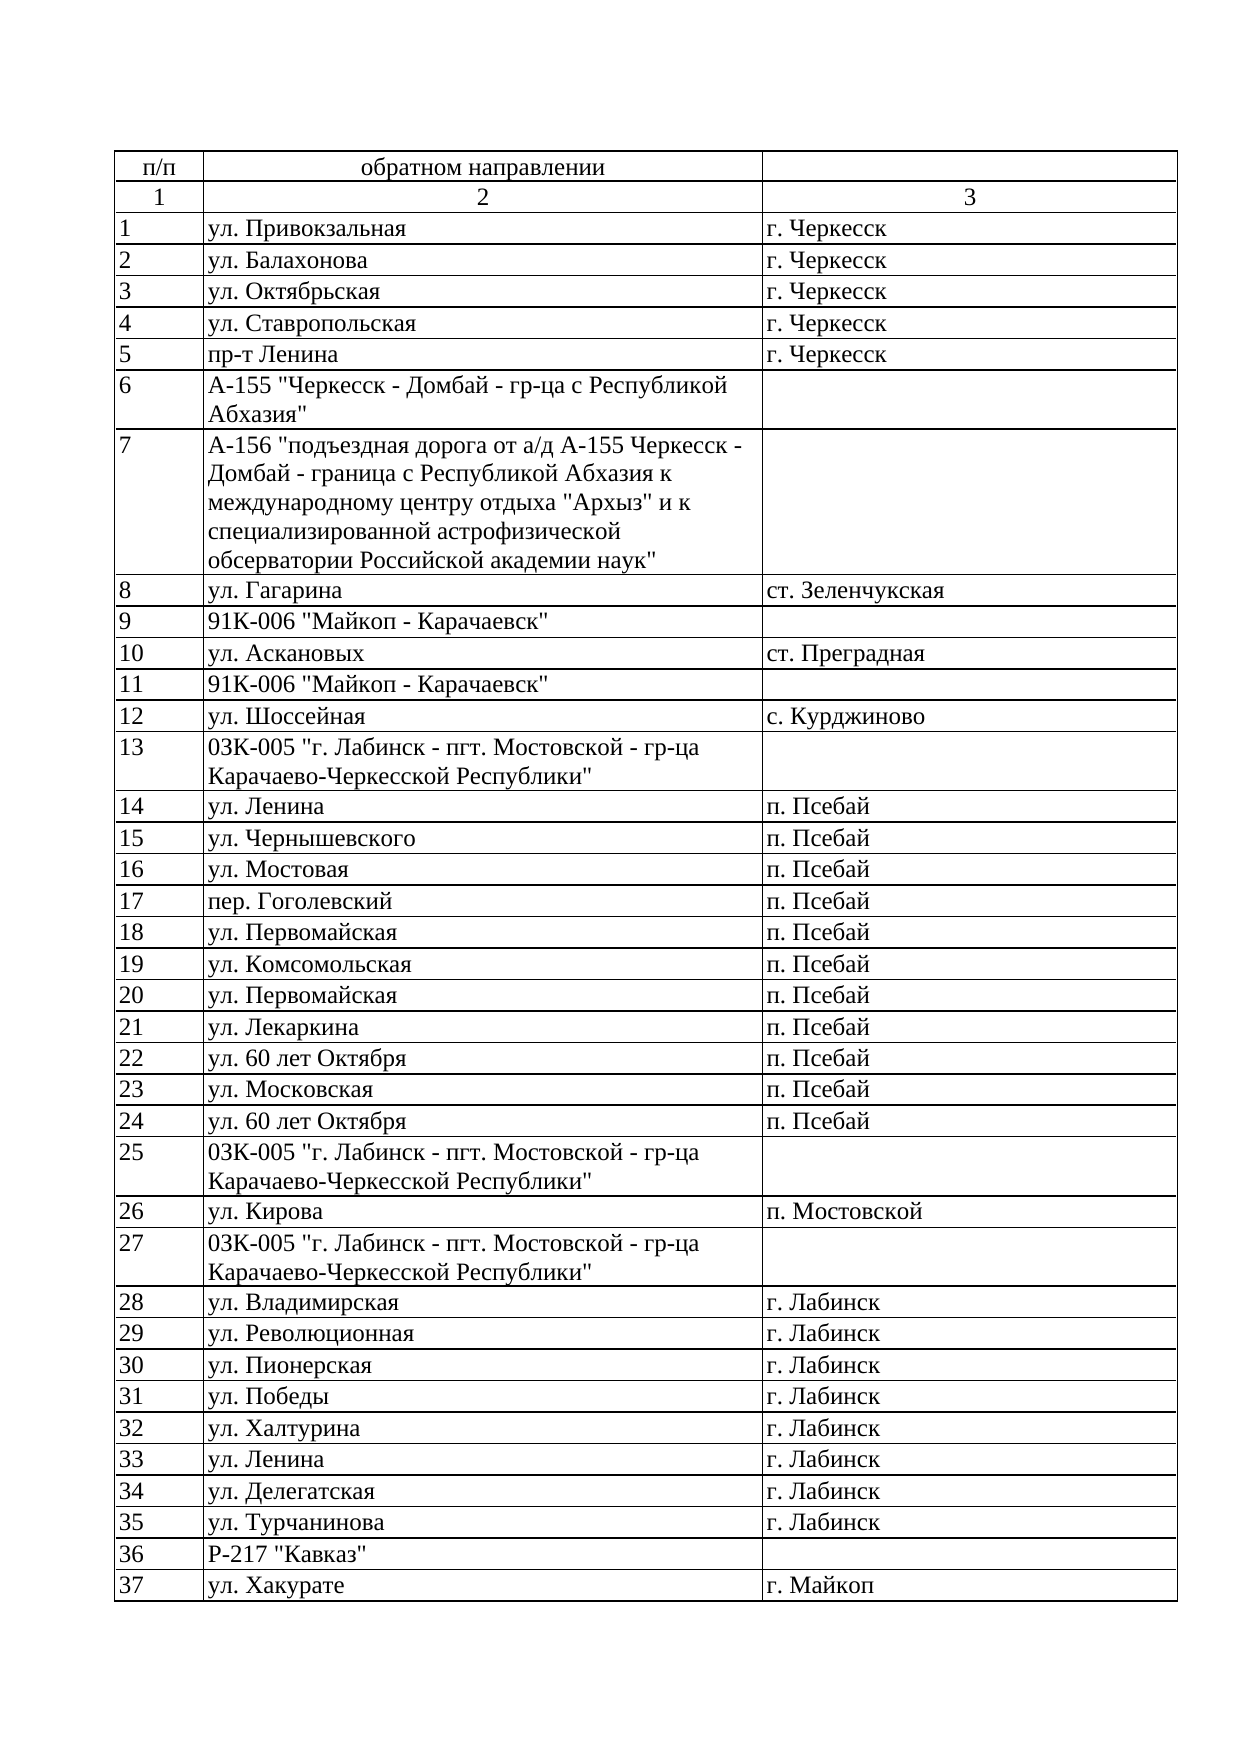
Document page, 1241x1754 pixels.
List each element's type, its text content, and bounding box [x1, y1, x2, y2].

table_cell 10 [115, 638, 203, 668]
table_cell 4 [115, 307, 203, 338]
table_cell 27 [115, 1228, 203, 1285]
table_cell с. Курджиново [763, 699, 1177, 731]
table_cell 29 [115, 1318, 203, 1348]
table_cell г. Черкесск [763, 306, 1177, 338]
table_cell п. Мостовской [763, 1195, 1177, 1226]
table_cell 31 [115, 1381, 203, 1411]
table_cell п. Псебай [763, 916, 1177, 947]
table_cell 7 [115, 429, 203, 573]
table_cell ул. Московская [204, 1075, 762, 1104]
table_cell 2 [115, 244, 203, 275]
table_cell [763, 1136, 1177, 1195]
table_cell ул. Победы [204, 1381, 762, 1411]
table_cell п. Псебай [763, 1104, 1177, 1136]
table_cell ул. Владимирская [204, 1287, 762, 1317]
table_cell ул. 60 лет Октября [204, 1106, 762, 1136]
table_cell г. Лабинск [763, 1285, 1177, 1317]
table_cell 22 [115, 1043, 203, 1073]
table_cell [763, 428, 1177, 573]
table_cell ул. Ленина [204, 791, 762, 821]
table_cell г. Лабинск [763, 1317, 1177, 1348]
table_cell 1 [115, 181, 203, 212]
table_cell 26 [115, 1196, 203, 1226]
table_cell 3 [115, 276, 203, 306]
table_cell ул. Первомайская [204, 980, 762, 1010]
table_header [204, 152, 762, 180]
table_cell [763, 605, 1177, 636]
table_cell 25 [115, 1137, 203, 1195]
table_cell п. Псебай [763, 1010, 1177, 1041]
table_cell [763, 1226, 1177, 1285]
table_cell ул. Ставропольская [204, 308, 762, 338]
table_cell г. Черкесск [763, 243, 1177, 275]
table_cell г. Лабинск [763, 1348, 1177, 1380]
table_cell ул. Пионерская [204, 1350, 762, 1380]
table_cell [763, 668, 1177, 699]
table_cell г. Черкесск [763, 212, 1177, 243]
table_cell п. Псебай [763, 1041, 1177, 1073]
table_cell 11 [115, 669, 203, 699]
table_cell 91К-006 "Майкоп - Карачаевск" [204, 607, 762, 636]
table_cell г. Майкоп [763, 1569, 1177, 1600]
table_cell 32 [115, 1412, 203, 1443]
table_cell п. Псебай [763, 821, 1177, 853]
table_cell 19 [115, 948, 203, 978]
table_cell пр-т Ленина [204, 339, 762, 369]
table_cell ул. Делегатская [204, 1476, 762, 1506]
table_cell 5 [115, 339, 203, 369]
table_cell 2 [204, 182, 762, 212]
table_cell 34 [115, 1475, 203, 1506]
table_cell п. Псебай [763, 884, 1177, 916]
table_cell 17 [115, 885, 203, 916]
table_cell п. Псебай [763, 853, 1177, 884]
table_cell Р-217 "Кавказ" [204, 1539, 762, 1568]
table_cell 14 [115, 791, 203, 821]
table_cell 3 [763, 180, 1177, 212]
table_cell п. Псебай [763, 947, 1177, 978]
table_cell ул. Чернышевского [204, 823, 762, 853]
table_cell 28 [115, 1286, 203, 1317]
table_cell ул. Аскановых [204, 638, 762, 668]
table_cell ул. Халтурина [204, 1413, 762, 1443]
table_cell г. Лабинск [763, 1411, 1177, 1443]
table_cell 13 [115, 732, 203, 790]
table_cell г. Лабинск [763, 1474, 1177, 1506]
table_cell ул. Октябрьская [204, 276, 762, 306]
table_cell 33 [115, 1444, 203, 1474]
table_cell пер. Гоголевский [204, 886, 762, 916]
table_cell [763, 369, 1177, 428]
table_cell 20 [115, 980, 203, 1010]
table_cell 15 [115, 822, 203, 853]
table_cell 37 [115, 1570, 203, 1600]
table_cell ул. Гагарина [204, 575, 762, 605]
table_cell 6 [115, 370, 203, 428]
table_cell ул. Турчанинова [204, 1507, 762, 1537]
table_cell 23 [115, 1074, 203, 1104]
table_cell [763, 1537, 1177, 1568]
table_cell ул. Первомайская [204, 917, 762, 947]
table_cell г. Лабинск [763, 1506, 1177, 1537]
table_cell 24 [115, 1105, 203, 1136]
table_cell ул. Ленина [204, 1444, 762, 1474]
table_cell 16 [115, 854, 203, 884]
table_cell 0ЗК-005 "г. Лабинск - пгт. Мостовской - гр-ца Карачаево-Черкесской Республики" [204, 732, 762, 790]
table_cell 35 [115, 1507, 203, 1537]
table_cell 1 [115, 213, 203, 243]
table_cell ст. Зеленчукская [763, 574, 1177, 605]
table_cell 36 [115, 1538, 203, 1568]
table_cell ул. Хакурате [204, 1570, 762, 1600]
table_cell ул. Лекаркина [204, 1012, 762, 1041]
table_cell 12 [115, 700, 203, 731]
table_cell 0ЗК-005 "г. Лабинск - пгт. Мостовской - гр-ца Карачаево-Черкесской Республики" [204, 1137, 762, 1195]
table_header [763, 152, 1177, 180]
table_cell 18 [115, 917, 203, 947]
table_cell 21 [115, 1011, 203, 1041]
table_header N п/п [115, 152, 203, 180]
table_cell ул. Привокзальная [204, 213, 762, 243]
table_cell 9 [115, 606, 203, 636]
table_cell 8 [115, 575, 203, 605]
table_cell 30 [115, 1349, 203, 1380]
table_cell ул. Революционная [204, 1318, 762, 1348]
table_cell ул. Комсомольская [204, 949, 762, 978]
table_cell 0ЗК-005 "г. Лабинск - пгт. Мостовской - гр-ца Карачаево-Черкесской Республики" [204, 1228, 762, 1285]
table_cell ул. 60 лет Октября [204, 1043, 762, 1073]
table_cell 91К-006 "Майкоп - Карачаевск" [204, 670, 762, 699]
table_cell ст. Преградная [763, 636, 1177, 668]
table_cell п. Псебай [763, 979, 1177, 1010]
table_cell г. Черкесск [763, 338, 1177, 369]
table_cell г. Лабинск [763, 1380, 1177, 1411]
table_cell г. Черкесск [763, 275, 1177, 306]
table_cell ул. Кирова [204, 1197, 762, 1226]
table_cell ул. Балахонова [204, 245, 762, 275]
table_cell ул. Шоссейная [204, 701, 762, 731]
table_cell п. Псебай [763, 790, 1177, 821]
table_cell г. Лабинск [763, 1443, 1177, 1474]
table_cell п. Псебай [763, 1073, 1177, 1104]
table_cell А-155 "Черкесск - Домбай - гр-ца с Республикой Абхазия" [204, 371, 762, 428]
table_cell ул. Мостовая [204, 854, 762, 884]
table_cell [763, 731, 1177, 790]
